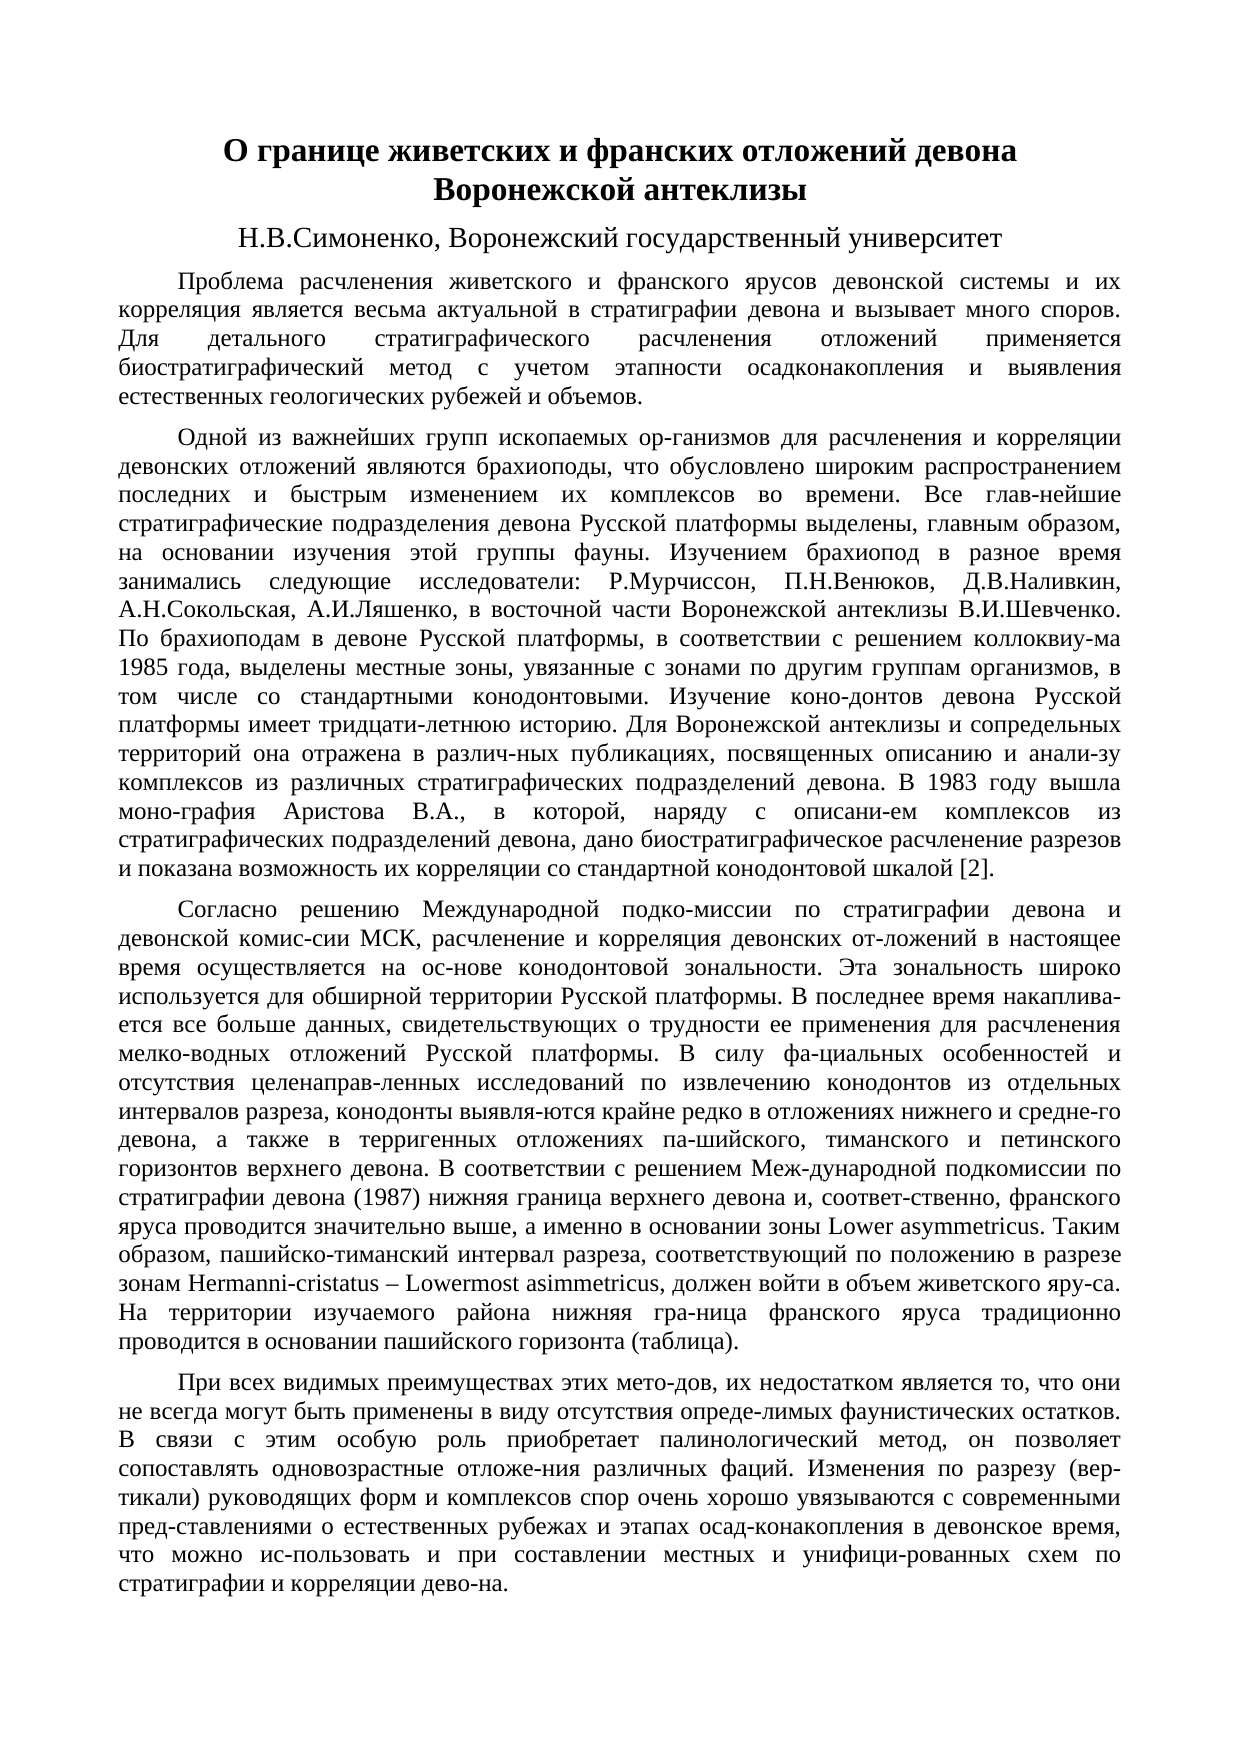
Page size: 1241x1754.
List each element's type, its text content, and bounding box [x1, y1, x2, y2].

text Проблема расчленения живетского и франского ярусов девонской системы и их корреляция является весьма актуальной в стратиграфии девона и вызывает много споров. Для детального стратиграфического расчленения отложений применяется биостратиграфический метод с учетом этапности осадконакопления и выявления естественных геологических рубежей и объемов. [118, 266, 1122, 409]
text Н.В.Симоненко, Воронежский государственный университет [118, 220, 1122, 253]
text Одной из важнейших групп ископаемых ор-ганизмов для расчленения и корреляции девонских отложений являются брахиоподы, что обусловлено широким распространением последних и быстрым изменением их комплексов во времени. Все глав-нейшие стратиграфические подразделения девона Русской платформы выделены, главным образом, на основании изучения этой группы фауны. Изучением брахиопод в разное время занимались следующие исследователи: Р.Мурчиссон, П.Н.Венюков, Д.В.Наливкин, А.Н.Сокольская, А.И.Ляшенко, в восточной части Воронежской антеклизы В.И.Шевченко. По брахиоподам в девоне Русской платформы, в соответствии с решением коллоквиу-ма 1985 года, выделены местные зоны, увязанные с зонами по другим группам организмов, в том числе со стандартными конодонтовыми. Изучение коно-донтов девона Русской платформы имеет тридцати-летнюю историю. Для Воронежской антеклизы и сопредельных территорий она отражена в различ-ных публикациях, посвященных описанию и анали-зу комплексов из различных стратиграфических подразделений девона. В 1983 году вышла моно-графия Аристова В.А., в которой, наряду с описани-ем комплексов из стратиграфических подразделений девона, дано биостратиграфическое расчленение разрезов и показана возможность их корреляции со стандартной конодонтовой шкалой [2]. [118, 422, 1122, 882]
text Согласно решению Международной подко-миссии по стратиграфии девона и девонской комис-сии МСК, расчленение и корреляция девонских от-ложений в настоящее время осуществляется на ос-нове конодонтовой зональности. Эта зональность широко используется для обширной территории Русской платформы. В последнее время накаплива-ется все больше данных, свидетельствующих о трудности ее применения для расчленения мелко-водных отложений Русской платформы. В силу фа-циальных особенностей и отсутствия целенаправ-ленных исследований по извлечению конодонтов из отдельных интервалов разреза, конодонты выявля-ются крайне редко в отложениях нижнего и средне-го девона, а также в терригенных отложениях па-шийского, тиманского и петинского горизонтов верхнего девона. В соответствии с решением Меж-дународной подкомиссии по стратиграфии девона (1987) нижняя граница верхнего девона и, соответ-ственно, франского яруса проводится значительно выше, а именно в основании зоны Lower asymmetricus. Таким образом, пашийско-тиманский интервал разреза, соответствующий по положению в разрезе зонам Hermanni-cristatus – Lowermost asimmetricus, должен войти в объем живетского яру-са. На территории изучаемого района нижняя гра-ница франского яруса традиционно проводится в основании пашийского горизонта (таблица). [118, 894, 1122, 1354]
text О границе живетских и франских отложений девона Воронежской антеклизы [118, 131, 1122, 207]
text При всех видимых преимуществах этих мето-дов, их недостатком является то, что они не всегда могут быть применены в виду отсутствия опреде-лимых фаунистических остатков. В связи с этим особую роль приобретает палинологический метод, он позволяет сопоставлять одновозрастные отложе-ния различных фаций. Изменения по разрезу (вер-тикали) руководящих форм и комплексов спор очень хорошо увязываются с современными пред-ставлениями о естественных рубежах и этапах осад-конакопления в девонское время, что можно ис-пользовать и при составлении местных и унифици-рованных схем по стратиграфии и корреляции дево-на. [118, 1367, 1122, 1597]
